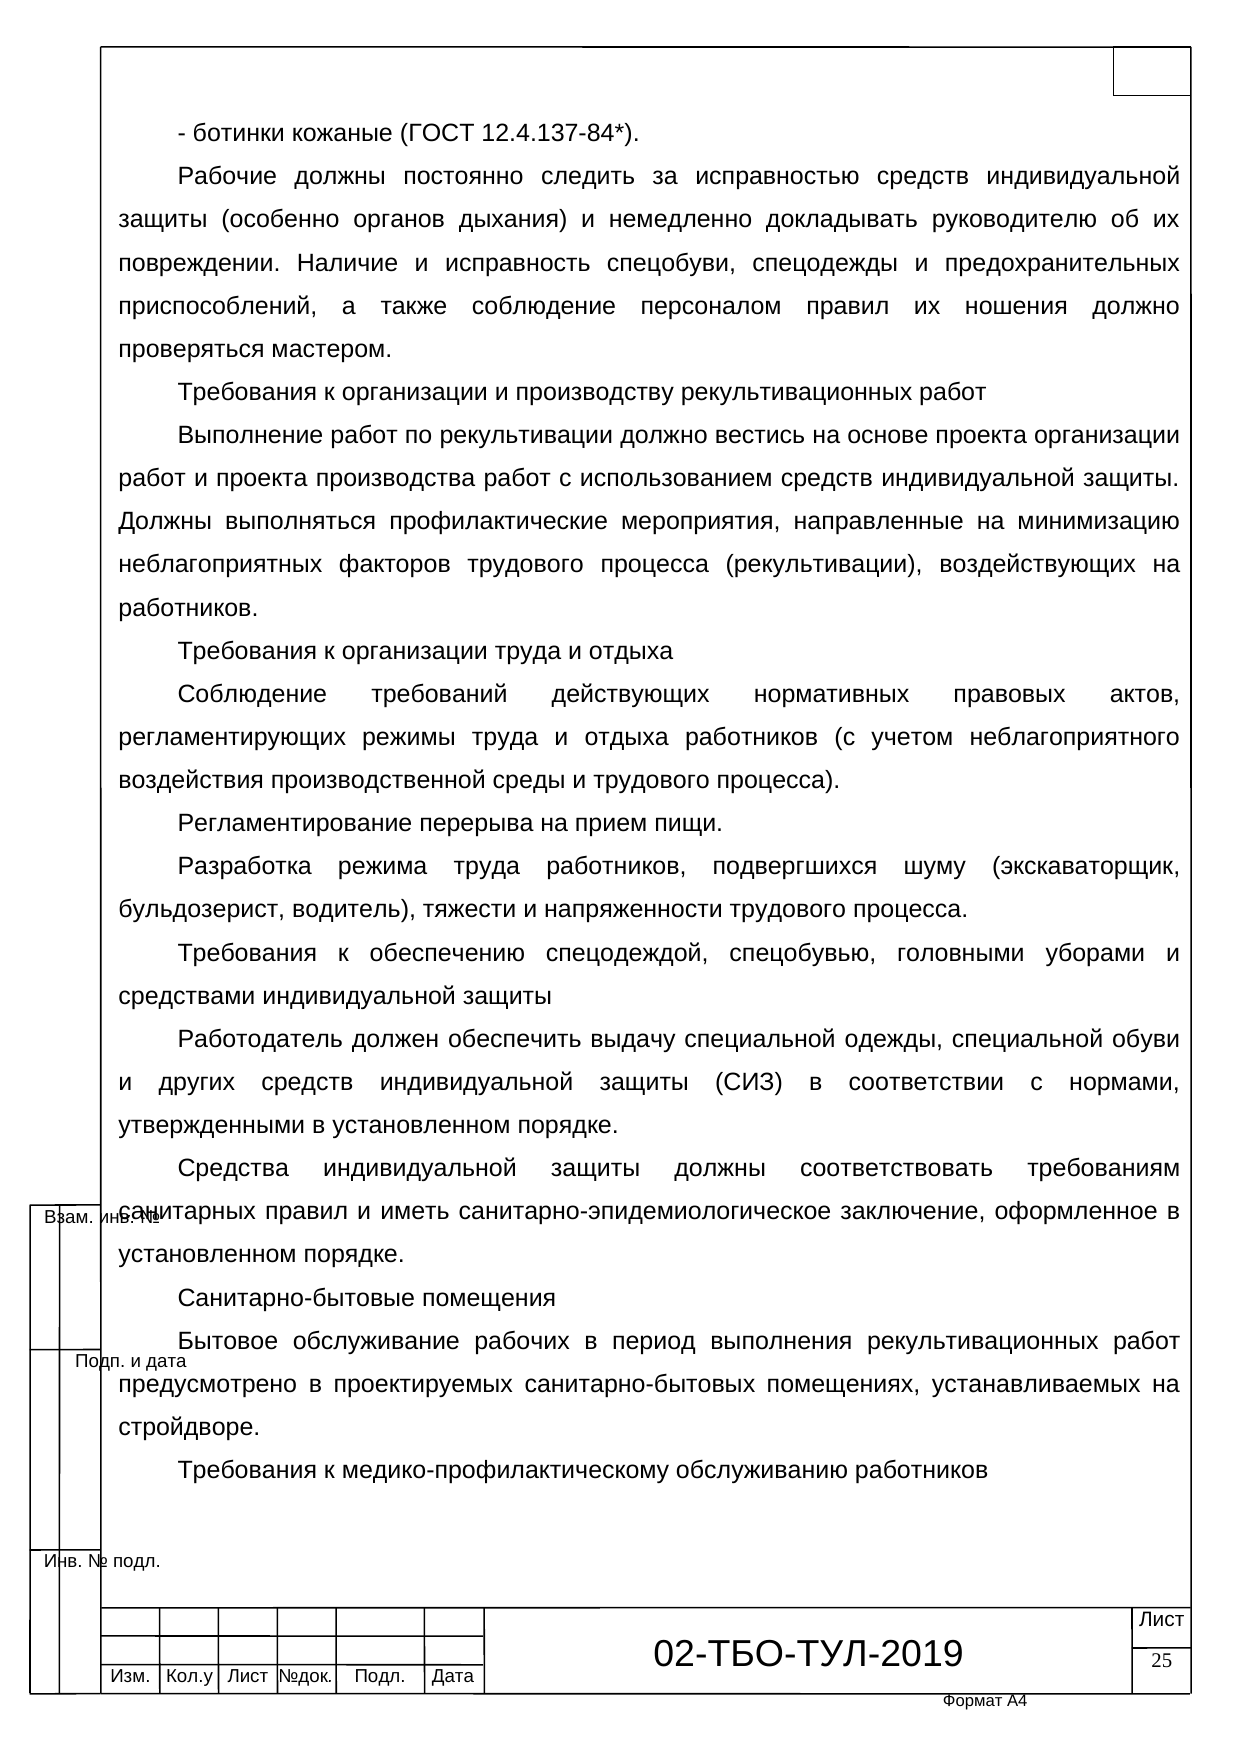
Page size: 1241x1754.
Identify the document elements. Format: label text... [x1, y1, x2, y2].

text Соблюдение требований действующих нормативных правовых актов, регламентирующих режимы труда и отдыха работников (с учетом неблагоприятного воздействия производственной среды и трудового процесса). [118, 679, 1181, 794]
text Рабочие должны постоянно следить за исправностью средств индивидуальной защиты (особенно органов дыхания) и немедленно докладывать руководителю об их повреждении. Наличие и исправность спецобуви, спецодежды и предохранительных приспособлений, а также соблюдение персоналом правил их ношения должно проверяться мастером. [118, 161, 1181, 362]
text Требования к медико-профилактическому обслуживанию работников [118, 1455, 1181, 1484]
text Регламентирование перерыва на прием пищи. [118, 808, 1181, 837]
text Требования к организации труда и отдыха [118, 636, 1181, 664]
text Санитарно-бытовые помещения [118, 1282, 1181, 1311]
text Средства индивидуальной защиты должны соответствовать требованиям санитарных правил и иметь санитарно-эпидемиологическое заключение, оформленное в установленном порядке. [118, 1153, 1181, 1268]
text Бытовое обслуживание рабочих в период выполнения рекультивационных работ предусмотрено в проектируемых санитарно-бытовых помещениях, устанавливаемых на стройдворе. [118, 1326, 1181, 1441]
text Требования к организации и производству рекультивационных работ [118, 377, 1181, 406]
text Разработка режима труда работников, подвергшихся шуму (экскаваторщик, бульдозерист, водитель), тяжести и напряженности трудового процесса. [118, 851, 1181, 923]
text Работодатель должен обеспечить выдачу специальной одежды, специальной обуви и других средств индивидуальной защиты (СИЗ) в соответствии с нормами, утвержденными в установленном порядке. [118, 1024, 1181, 1139]
text Выполнение работ по рекультивации должно вестись на основе проекта организации работ и проекта производства работ с использованием средств индивидуальной защиты. Должны выполняться профилактические мероприятия, направленные на минимизацию неблагоприятных факторов трудового процесса (рекультивации), воздействующих на работников. [118, 420, 1181, 621]
text Требования к обеспечению спецодеждой, спецобувью, головными уборами и средствами индивидуальной защиты [118, 937, 1181, 1009]
text - ботинки кожаные (ГОСТ 12.4.137-84*). [118, 118, 1181, 147]
